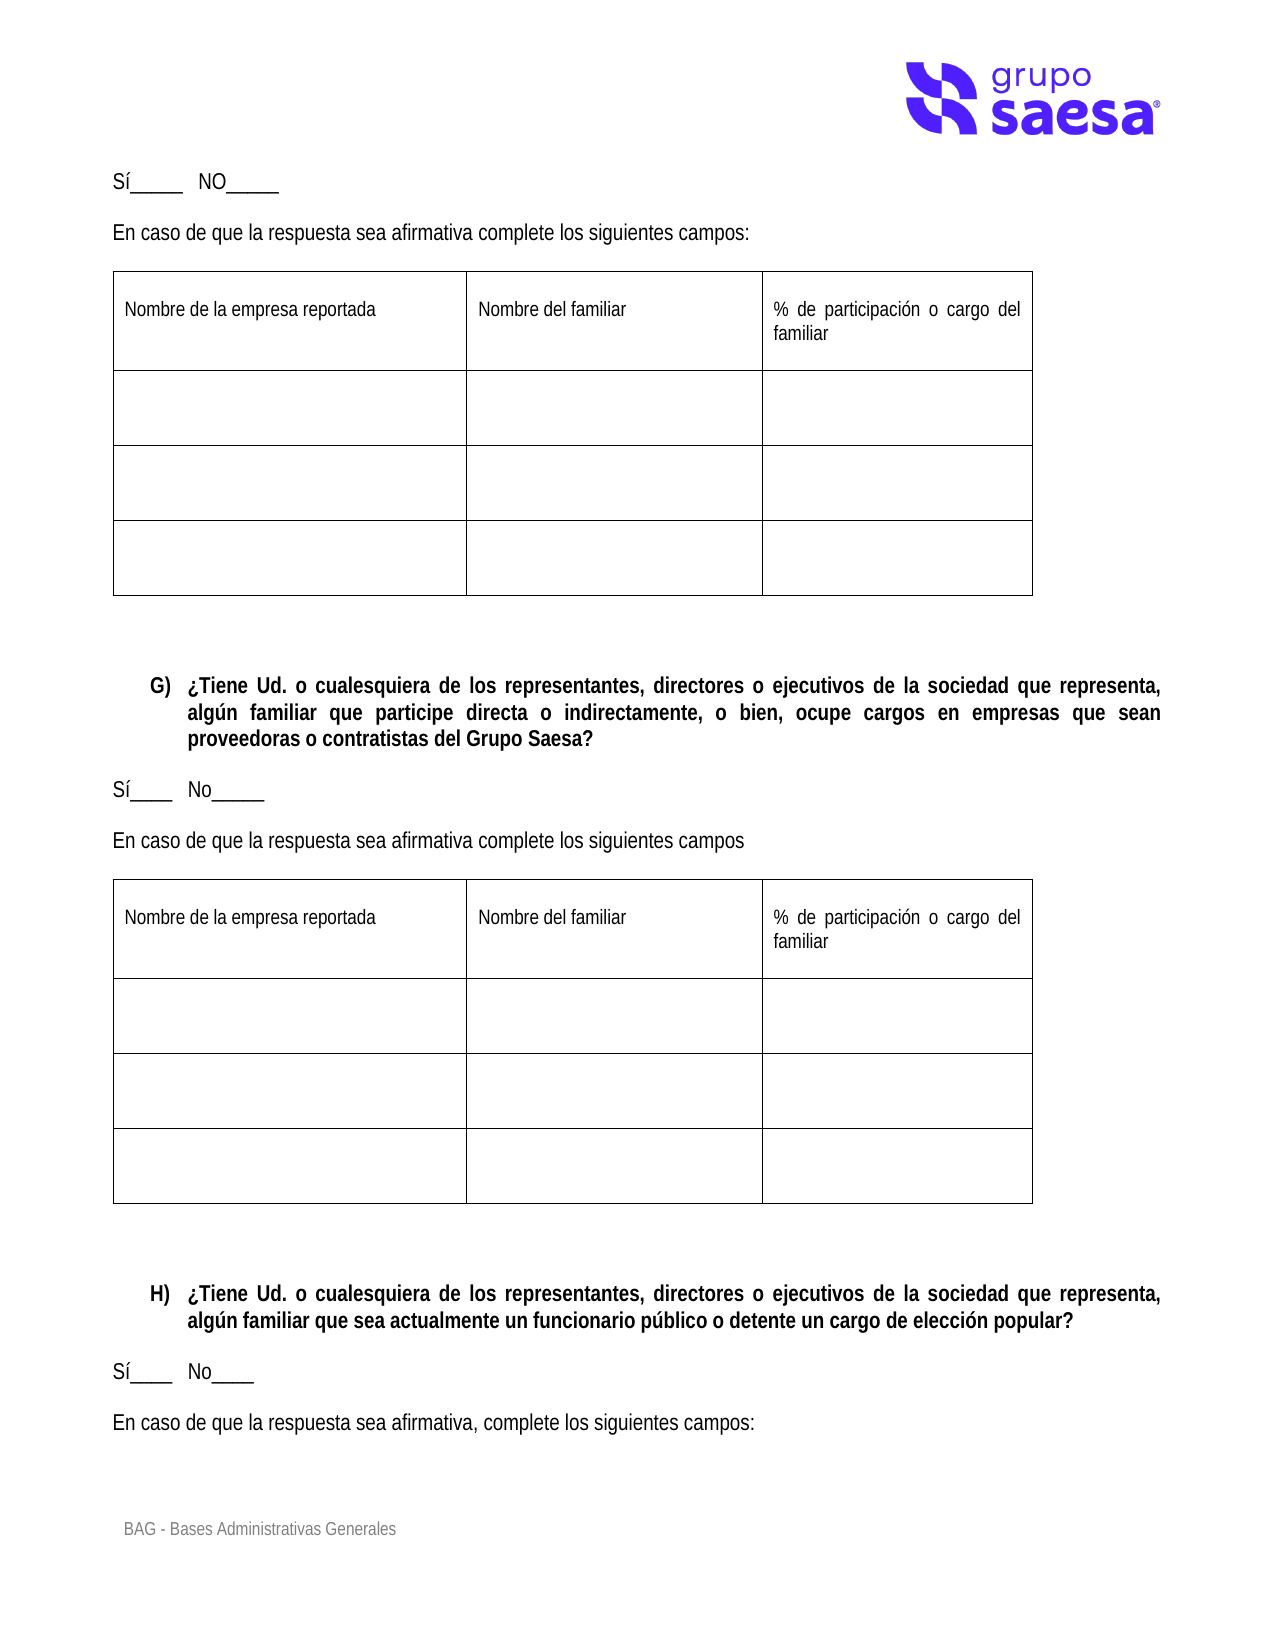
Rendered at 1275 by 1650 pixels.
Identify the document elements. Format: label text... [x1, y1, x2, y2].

table_cell [467, 979, 762, 1053]
list ¿Tiene Ud. o cualesquiera de los representantes, directores o ejecutivos de la sociedad que representa, algún familiar que sea actualmente un funcionario público o detente un cargo de elección popular? [150, 1280, 1162, 1333]
picture [902, 54, 1163, 143]
table_cell [763, 371, 1032, 445]
table_cell [467, 1129, 762, 1203]
table_cell [114, 446, 466, 520]
table_cell [763, 521, 1032, 595]
text Sí____ No____ [112, 1358, 1162, 1384]
list ¿Tiene Ud. o cualesquiera de los representantes, directores o ejecutivos de la sociedad que representa, algún familiar que participe directa o indirectamente, o bien, ocupe cargos en empresas que sean proveedoras o contratistas del Grupo Saesa? [150, 672, 1162, 751]
table_cell [114, 521, 466, 595]
table_header Nombre del familiar [467, 272, 762, 370]
table_cell [467, 1054, 762, 1128]
text En caso de que la respuesta sea afirmativa complete los siguientes campos: [112, 219, 1162, 246]
text Sí____ No_____ [112, 776, 1162, 802]
table_cell [114, 1129, 466, 1203]
table_cell [467, 371, 762, 445]
table_header Nombre del familiar [467, 880, 762, 978]
table_cell [114, 979, 466, 1053]
table_cell [114, 371, 466, 445]
table_header Nombre de la empresa reportada [114, 272, 466, 370]
table_header % de participación o cargo del familiar [763, 272, 1032, 370]
text En caso de que la respuesta sea afirmativa complete los siguientes campos [112, 827, 1162, 854]
table_cell [763, 1129, 1032, 1203]
table_cell [763, 446, 1032, 520]
table_cell [763, 1054, 1032, 1128]
table_cell [114, 1054, 466, 1128]
table_cell [763, 979, 1032, 1053]
table_cell [467, 521, 762, 595]
table_header Nombre de la empresa reportada [114, 880, 466, 978]
table_header % de participación o cargo del familiar [763, 880, 1032, 978]
text Sí_____ NO_____ [112, 168, 1162, 194]
table_cell [467, 446, 762, 520]
text En caso de que la respuesta sea afirmativa, complete los siguientes campos: [112, 1409, 1162, 1436]
